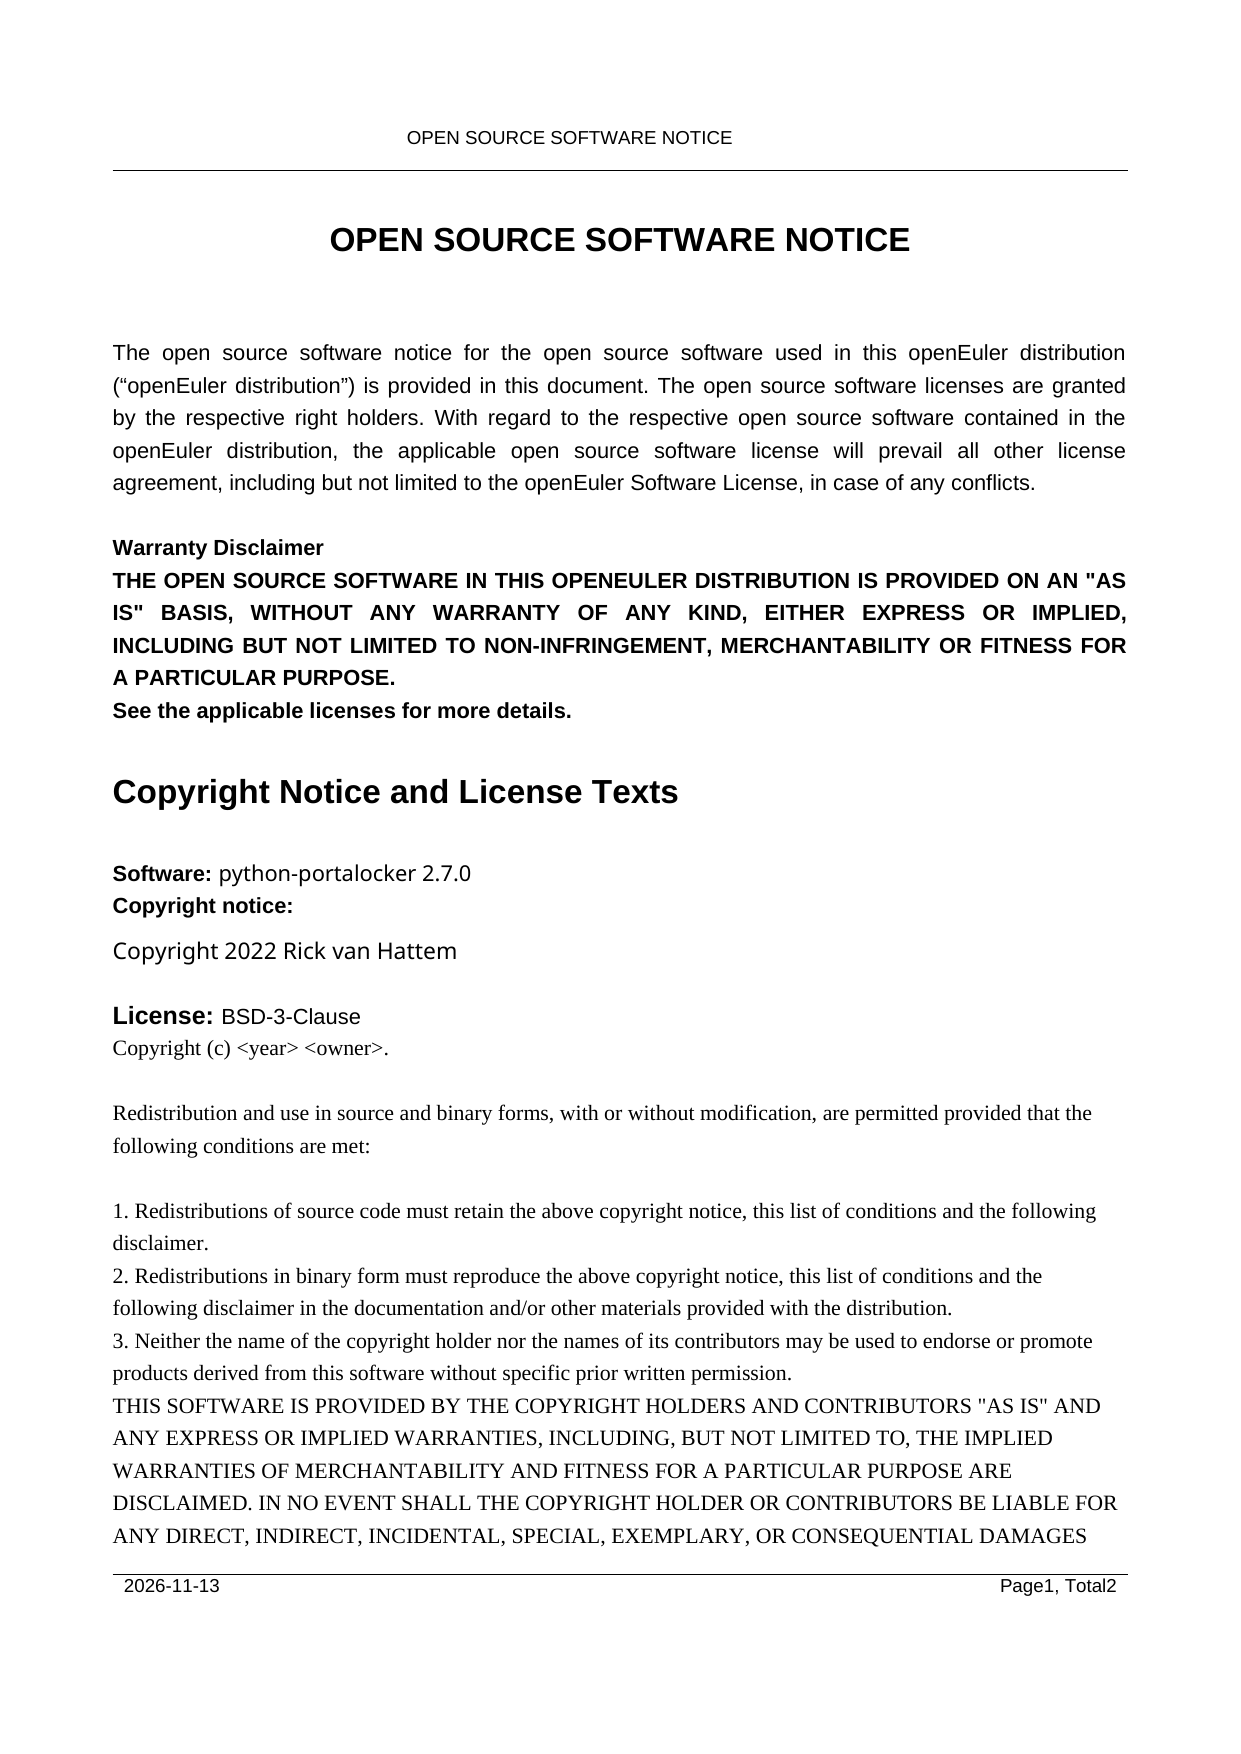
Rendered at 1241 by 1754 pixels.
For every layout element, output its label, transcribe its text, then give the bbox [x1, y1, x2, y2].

text License: BSD-3-Clause [112, 999, 1128, 1031]
text Warranty Disclaimer [112, 531, 1128, 564]
title Software: python-portalocker 2.7.0 [112, 856, 1128, 889]
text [112, 1031, 1128, 1551]
text OPEN SOURCE SOFTWARE NOTICE [112, 206, 1128, 271]
text Copyright notice: [112, 889, 1128, 921]
text Copyright 2022 Rick van Hattem [112, 934, 1128, 999]
text THE OPEN SOURCE SOFTWARE IN THIS OPENEULER DISTRIBUTION IS PROVIDED ON AN "AS IS" BASIS, WITHOUT ANY WARRANTY OF ANY KIND, EITHER EXPRESS OR IMPLIED, INCLUDING BUT NOT LIMITED TO NON-INFRINGEMENT, MERCHANTABILITY OR FITNESS FOR A PARTICULAR PURPOSE. See the applicable licenses for more details. [112, 564, 1128, 726]
text Copyright Notice and License Texts [112, 759, 1128, 824]
text The open source software notice for the open source software used in this openEuler distribution (“openEuler distribution”) is provided in this document. The open source software licenses are granted by the respective right holders. With regard to the respective open source software contained in the openEuler distribution, the applicable open source software license will prevail all other license agreement, including but not limited to the openEuler Software License, in case of any conflicts. [112, 336, 1128, 499]
